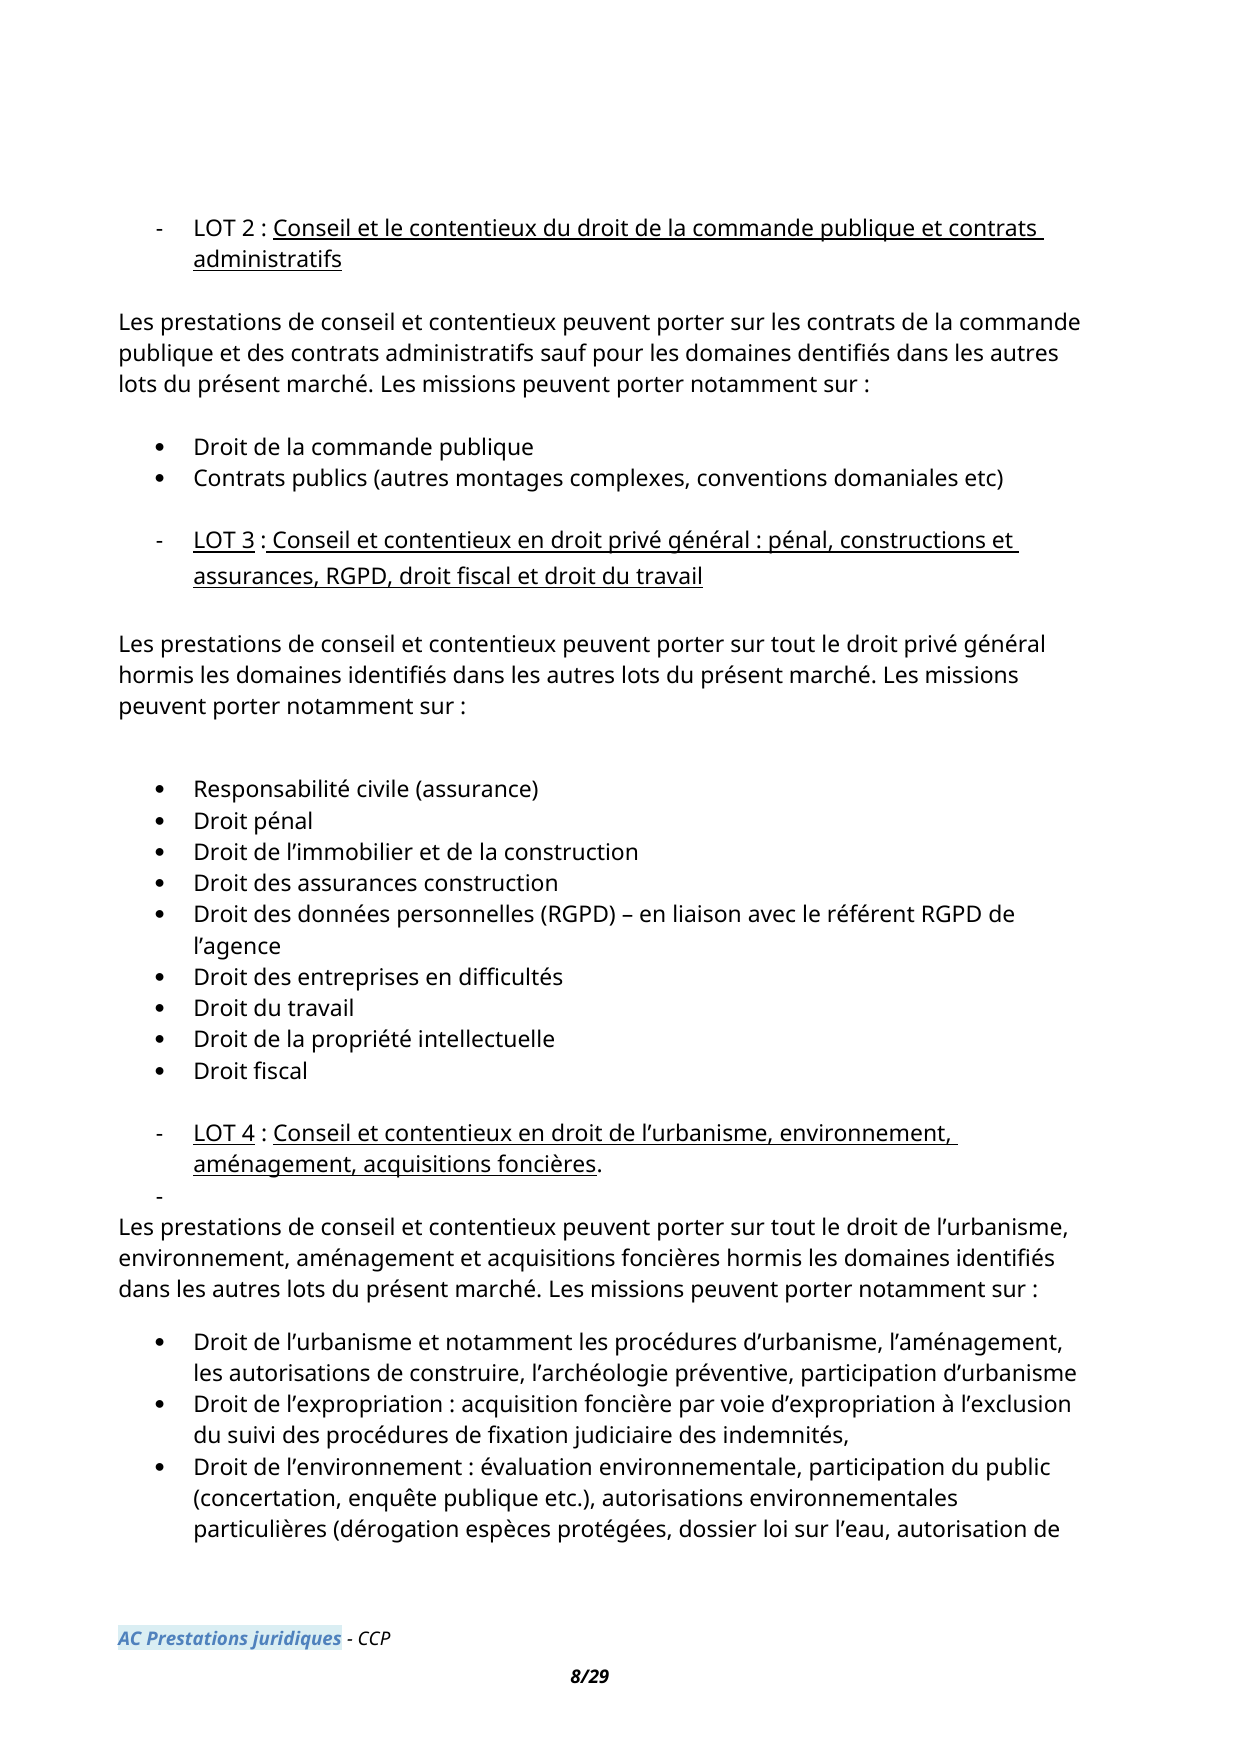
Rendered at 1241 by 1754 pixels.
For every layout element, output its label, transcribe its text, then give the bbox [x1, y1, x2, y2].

list Responsabilité civile (assurance) [156, 773, 1092, 804]
list Droit des entreprises en difficultés [156, 961, 1092, 992]
list Droit des assurances construction [156, 867, 1092, 898]
list Droit de l’expropriation : acquisition foncière par voie d’expropriation à l’exclusion du suivi des procédures de fixation judiciaire des indemnités, [156, 1388, 1092, 1450]
list LOT 4 : Conseil et contentieux en droit de l’urbanisme, environnement, aménagement, acquisitions foncières. [156, 1117, 1092, 1179]
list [156, 1450, 1092, 1544]
list Droit fiscal [156, 1054, 1092, 1086]
list Droit de la commande publique [156, 431, 1092, 462]
list Contrats publics (autres montages complexes, conventions domaniales etc) [156, 462, 1092, 493]
list Droit de l’urbanisme et notamment les procédures d’urbanisme, l’aménagement, les autorisations de construire, l’archéologie préventive, participation d’urbanisme [156, 1325, 1092, 1388]
list Droit du travail [156, 992, 1092, 1023]
list Droit des données personnelles (RGPD) – en liaison avec le référent RGPD de l’agence [156, 898, 1092, 961]
list Droit de la propriété intellectuelle [156, 1023, 1092, 1054]
list Droit pénal [156, 804, 1092, 836]
list LOT 2 : Conseil et le contentieux du droit de la commande publique et contrats administratifs [156, 212, 1092, 274]
list LOT 3 : Conseil et contentieux en droit privé général : pénal, constructions et assurances, RGPD, droit fiscal et droit du travail [156, 524, 1092, 592]
text Les prestations de conseil et contentieux peuvent porter sur tout le droit privé général hormis les domaines identifiés dans les autres lots du présent marché. Les missions peuvent porter notamment sur : [118, 627, 1092, 721]
text Les prestations de conseil et contentieux peuvent porter sur tout le droit de l’urbanisme, environnement, aménagement et acquisitions foncières hormis les domaines identifiés dans les autres lots du présent marché. Les missions peuvent porter notamment sur : [118, 1211, 1092, 1304]
text Les prestations de conseil et contentieux peuvent porter sur les contrats de la commande publique et des contrats administratifs sauf pour les domaines dentifiés dans les autres lots du présent marché. Les missions peuvent porter notamment sur : [118, 306, 1092, 399]
list Droit de l’immobilier et de la construction [156, 836, 1092, 867]
